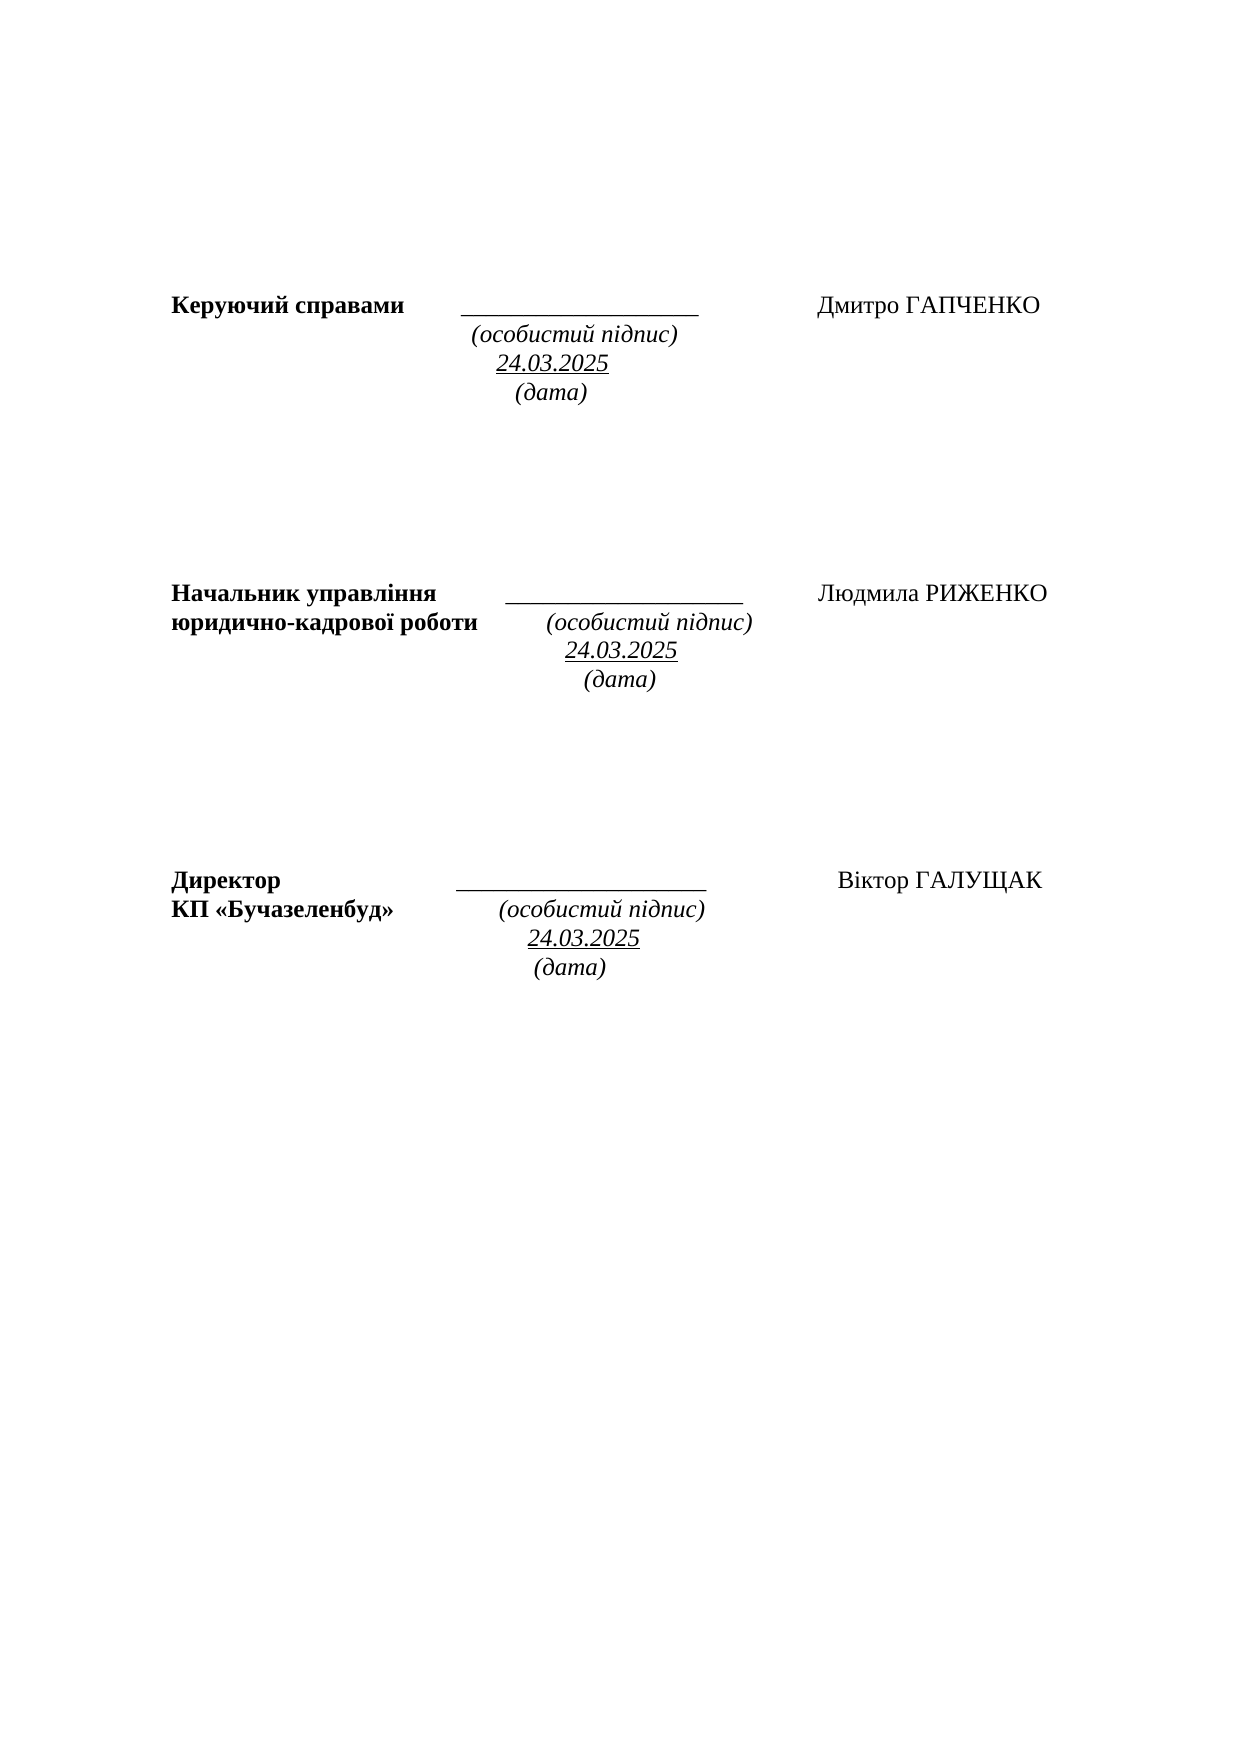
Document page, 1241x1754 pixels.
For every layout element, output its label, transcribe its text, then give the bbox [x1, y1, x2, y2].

text (дата) [171, 377, 1128, 406]
text (дата) [171, 664, 1128, 693]
text Директор ____________________ Віктор ГАЛУЩАК [171, 866, 1128, 894]
text Керуючий справами ___________________ Дмитро ГАПЧЕНКО [171, 291, 1128, 319]
text 24.03.2025 [171, 636, 1128, 664]
text (дата) [171, 952, 1128, 981]
text юридично-кадрової роботи (особистий підпис) [171, 607, 1128, 636]
text Начальник управління ___________________ Людмила РИЖЕНКО [171, 578, 1128, 607]
text 24.03.2025 [171, 348, 1128, 377]
text КП «Бучазеленбуд» (особистий підпис) [171, 894, 1128, 923]
text 24.03.2025 [171, 923, 1128, 952]
text (особистий підпис) [171, 319, 1128, 348]
